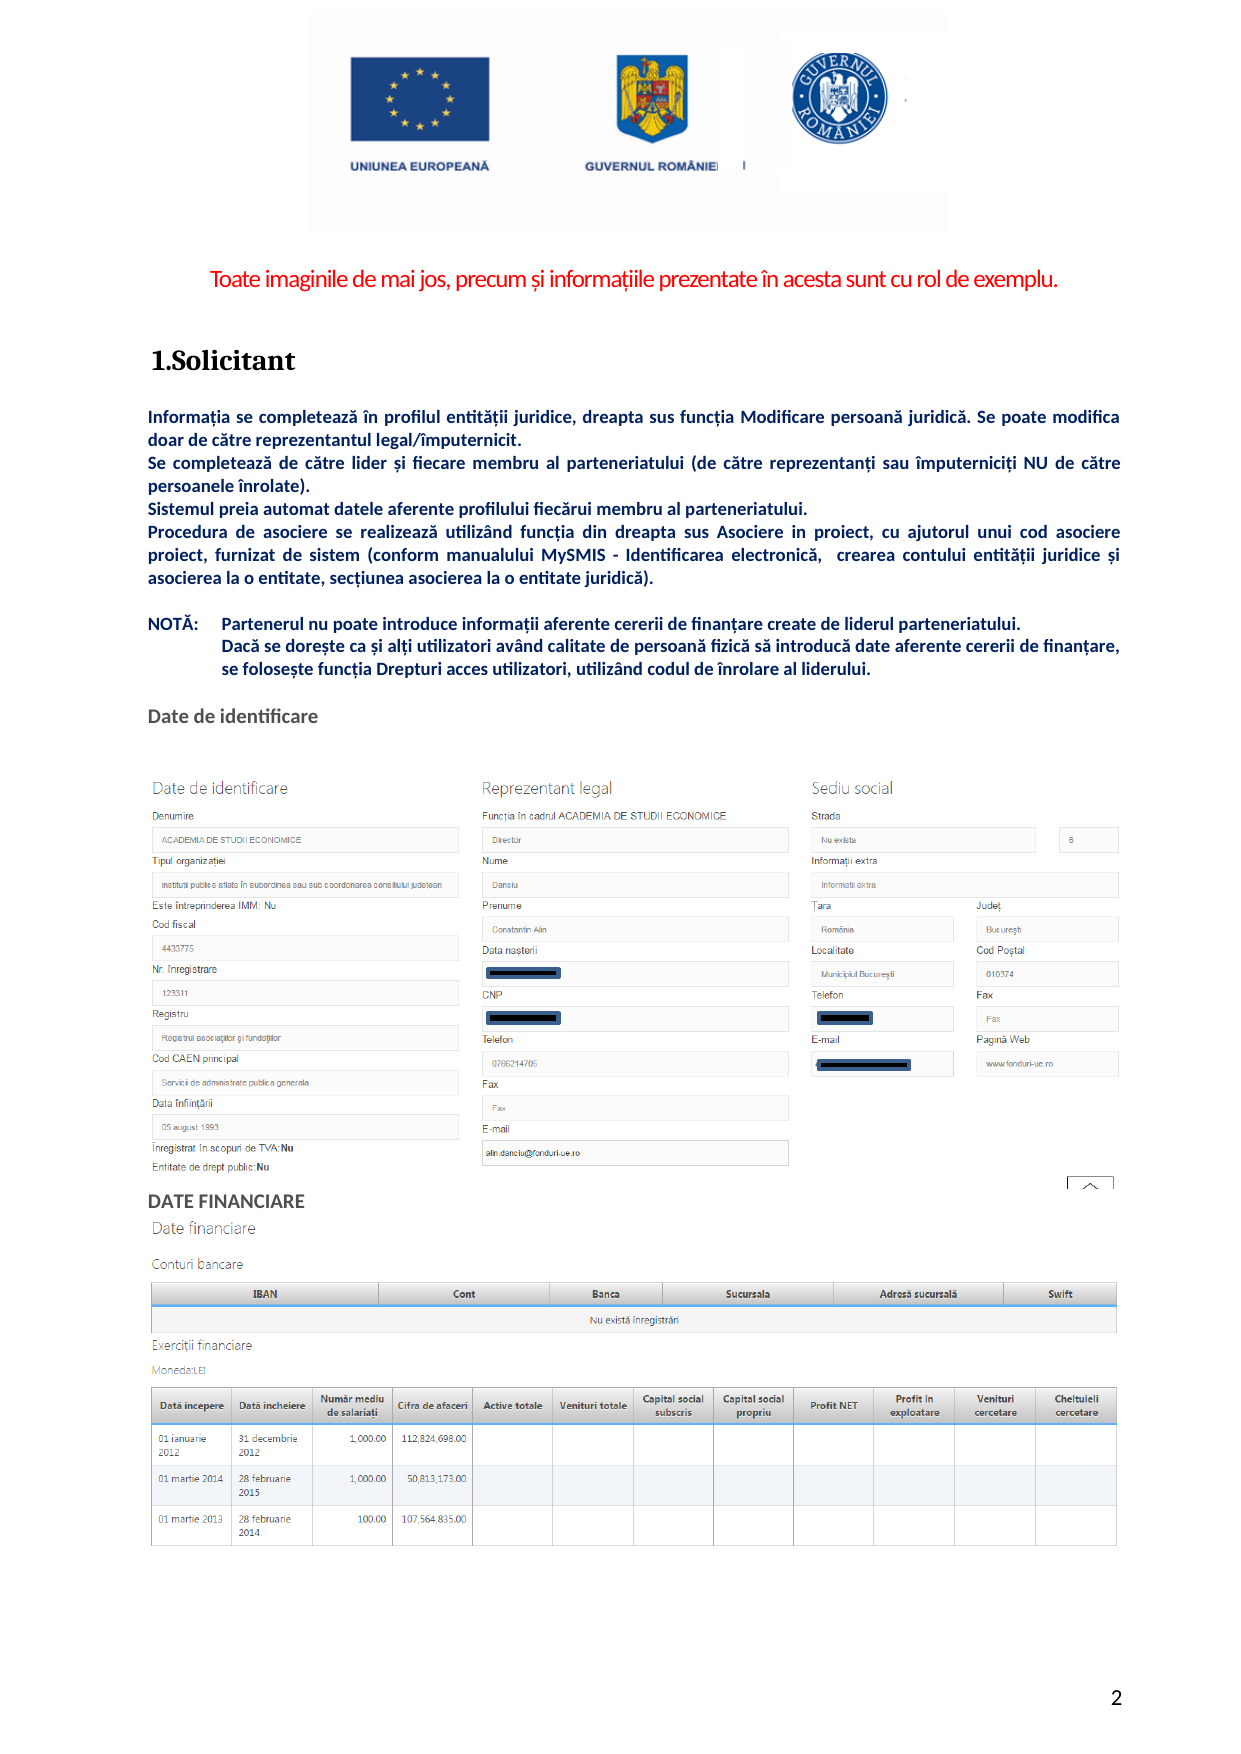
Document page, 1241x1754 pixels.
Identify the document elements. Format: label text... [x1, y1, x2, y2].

subtitle 1.Solicitant [148, 344, 1122, 378]
text Procedura de asociere se realizează utilizând funcția din dreapta sus Asociere in proiect, cu ajutorul unui cod asociere proiect, furnizat de sistem (conform manualului MySMIS - Identificarea electronică, crearea contului entității juridice și asocierea la o entitate, secțiunea asocierea la o entitate juridică). [148, 520, 1122, 589]
text Date de identificare [148, 703, 1122, 729]
text Informația se completează în profilul entității juridice, dreapta sus funcția Modificare persoană juridică. Se poate modifica doar de către reprezentantul legal/împuternicit. [148, 406, 1122, 451]
picture [147, 1213, 1123, 1557]
text Dacă se dorește ca și alți utilizatori având calitate de persoană fizică să introducă date aferente cererii de finanțare, se folosește funcția Drepturi acces utilizatori, utilizând codul de înrolare al liderului. [221, 635, 1122, 681]
text Sistemul preia automat datele aferente profilului fiecărui membru al parteneriatului. [148, 497, 1122, 520]
title Toate imaginile de mai jos, precum și informațiile prezentate în acesta sunt cu rol de exemplu. [148, 263, 1122, 294]
picture [147, 776, 1123, 1189]
text NOTĂ: Partenerul nu poate introduce informații aferente cererii de finanțare create de liderul parteneriatului. [148, 612, 1122, 635]
text DATE FINANCIARE [148, 1189, 1122, 1213]
picture [309, 11, 948, 232]
text Se completează de către lider și fiecare membru al parteneriatului (de către reprezentanți sau împuterniciți NU de către persoanele înrolate). [148, 451, 1122, 497]
